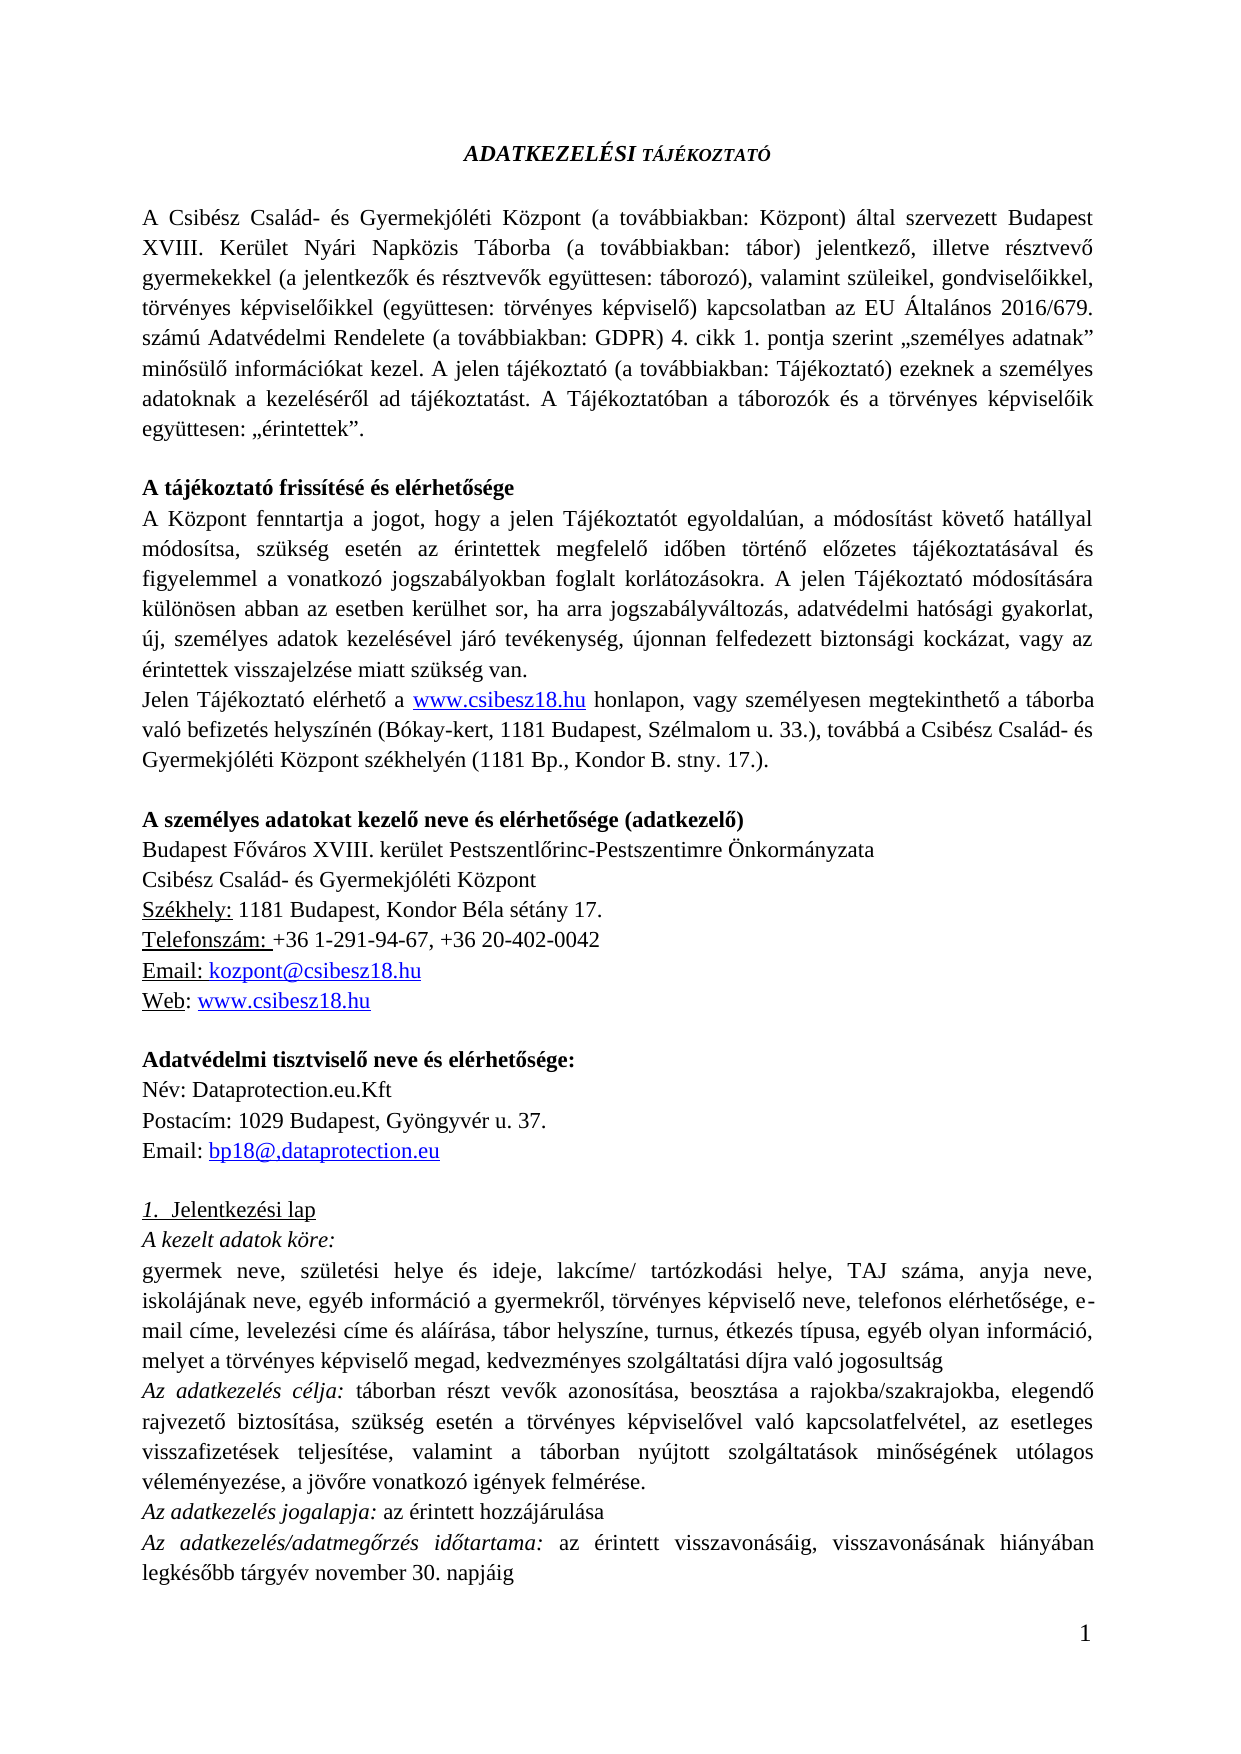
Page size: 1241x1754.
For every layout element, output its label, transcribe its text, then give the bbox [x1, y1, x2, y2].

text Csibész Család- és Gyermekjóléti Központ [142, 866, 1095, 892]
text Postacím: 1029 Budapest, Gyöngyvér u. 37. [142, 1107, 1095, 1133]
text A kezelt adatok köre: [142, 1227, 1095, 1253]
text A Központ fenntartja a jogot, hogy a jelen Tájékoztatót egyoldalúan, a módosítást követő hatállyal módosítsa, szükség esetén az érintettek megfelelő időben történő előzetes tájékoztatásával és figyelemmel a vonatkozó jogszabályokban foglalt korlátozásokra. A jelen Tájékoztató módosítására különösen abban az esetben kerülhet sor, ha arra jogszabályváltozás, adatvédelmi hatósági gyakorlat, új, személyes adatok kezelésével járó tevékenység, újonnan felfedezett biztonsági kockázat, vagy az érintettek visszajelzése miatt szükség van. [142, 505, 1095, 682]
text Web: www.csibesz18.hu [142, 987, 1095, 1013]
text Az adatkezelés/adatmegőrzés időtartama: az érintett visszavonásáig, visszavonásának hiányában legkésőbb tárgyév november 30. napjáig [142, 1529, 1095, 1585]
list Jelentkezési lap [142, 1196, 1095, 1223]
text Az adatkezelés jogalapja: az érintett hozzájárulása [142, 1498, 1095, 1525]
text Jelen Tájékoztató elérhető a www.csibesz18.hu honlapon, vagy személyesen megtekinthető a táborba való befizetés helyszínén (Bókay-kert, 1181 Budapest, Szélmalom u. 33.), továbbá a Csibész Család- és Gyermekjóléti Központ székhelyén (1181 Bp., Kondor B. stny. 17.). [142, 686, 1095, 773]
text Email: bp18@,dataprotection.eu [142, 1137, 1095, 1163]
text Telefonszám: +36 1-291-94-67, +36 20-402-0042 [142, 927, 1095, 953]
text Az adatkezelés célja: táborban részt vevők azonosítása, beosztása a rajokba/szakrajokba, elegendő rajvezető biztosítása, szükség esetén a törvényes képviselővel való kapcsolatfelvétel, az esetleges visszafizetések teljesítése, valamint a táborban nyújtott szolgáltatások minőségének utólagos véleményezése, a jövőre vonatkozó igények felmérése. [142, 1378, 1095, 1494]
text gyermek neve, születési helye és ideje, lakcíme/ tartózkodási helye, TAJ száma, anyja neve, iskolájának neve, egyéb információ a gyermekről, törvényes képviselő neve, telefonos elérhetősége, email címe, levelezési címe és aláírása, tábor helyszíne, turnus, étkezés típusa, egyéb olyan információ, melyet a törvényes képviselő megad, kedvezményes szolgáltatási díjra való jogosultság [142, 1257, 1095, 1374]
text A tájékoztató frissítésé és elérhetősége [142, 474, 1095, 501]
text Székhely: 1181 Budapest, Kondor Béla sétány 17. [142, 896, 1095, 923]
text Budapest Főváros XVIII. kerület Pestszentlőrinc-Pestszentimre Önkormányzata [142, 836, 1095, 862]
text Név: Dataprotection.eu.Kft [142, 1077, 1095, 1103]
text Email: kozpont@csibesz18.hu [142, 957, 1095, 983]
text A személyes adatokat kezelő neve és elérhetősége (adatkezelő) [142, 806, 1095, 832]
text Adatvédelmi tisztviselő neve és elérhetősége: [142, 1046, 1095, 1073]
text A Csibész Család- és Gyermekjóléti Központ (a továbbiakban: Központ) által szervezett Budapest XVIII. Kerület Nyári Napközis Táborba (a továbbiakban: tábor) jelentkező, illetve résztvevő gyermekekkel (a jelentkezők és résztvevők együttesen: táborozó), valamint szüleikel, gondviselőikkel, törvényes képviselőikkel (együttesen: törvényes képviselő) kapcsolatban az EU Általános 2016/679. számú Adatvédelmi Rendelete (a továbbiakban: GDPR) 4. cikk 1. pontja szerint „személyes adatnak” minősülő információkat kezel. A jelen tájékoztató (a továbbiakban: Tájékoztató) ezeknek a személyes adatoknak a kezeléséről ad tájékoztatást. A Tájékoztatóban a táborozók és a törvényes képviselőik együttesen: „érintettek”. [142, 204, 1095, 441]
text ADATKEZELÉSI tájékoztató [142, 140, 1095, 167]
